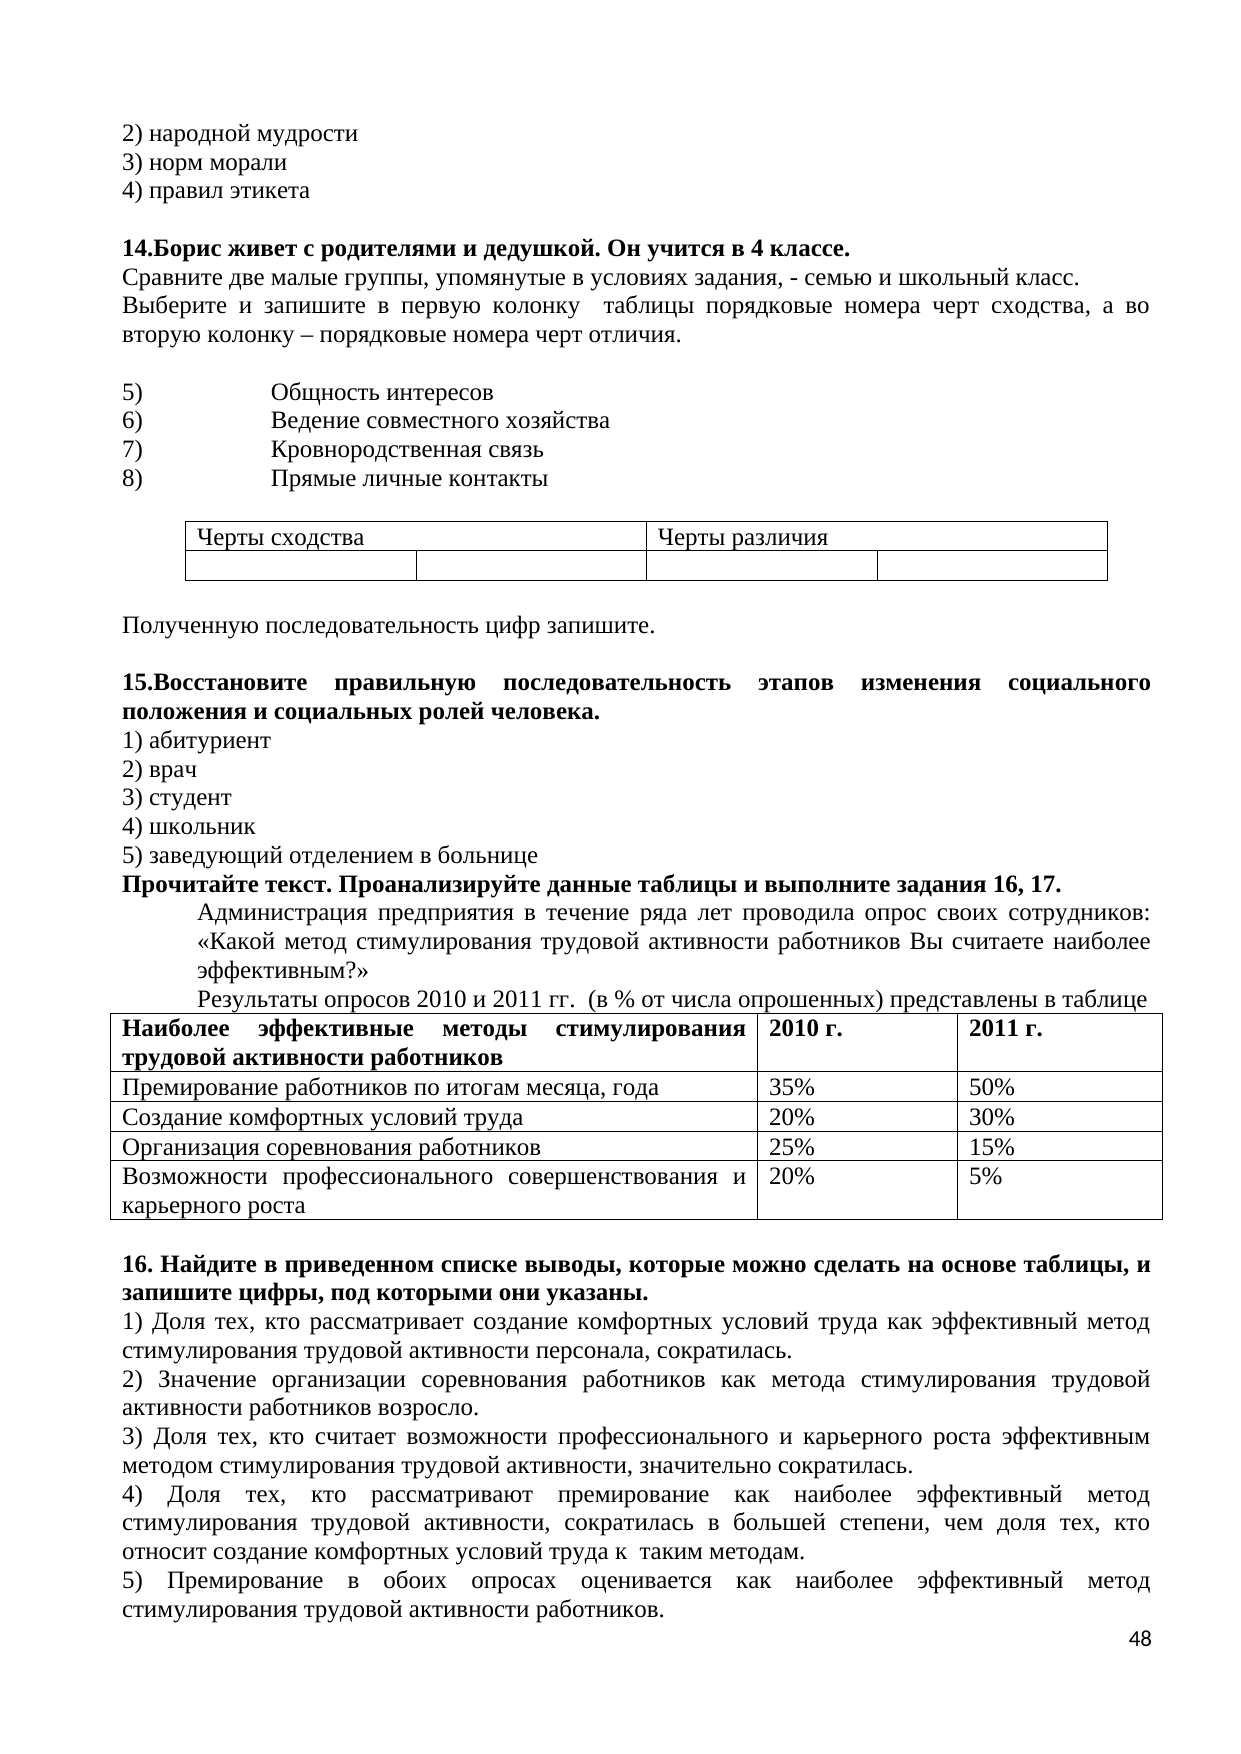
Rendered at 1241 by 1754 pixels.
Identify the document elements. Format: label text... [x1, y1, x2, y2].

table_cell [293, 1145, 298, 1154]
list 2) Значение организации соревнования работников как метода стимулирования трудовой активности работников возросло. [122, 1364, 1152, 1421]
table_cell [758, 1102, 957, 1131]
list 2) врач [122, 754, 1152, 782]
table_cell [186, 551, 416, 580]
list 4) Доля тех, кто рассматривают премирование как наиболее эффективный метод стимулирования трудовой активности, сократилась в большей степени, чем доля тех, кто относит создание комфортных условий труда к таким методам. [122, 1479, 1152, 1565]
list Администрация предприятия в течение ряда лет проводила опрос своих сотрудников: «Какой метод стимулирования трудовой активности работников Вы считаете наиболее эффективным?» [197, 897, 1152, 984]
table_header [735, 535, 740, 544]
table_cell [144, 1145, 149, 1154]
list Общность интересов [122, 377, 1152, 406]
list 16. Найдите в приведенном списке выводы, которые можно сделать на основе таблицы, и запишите цифры, под которыми они указаны. [122, 1249, 1152, 1306]
text 4) правил этикета [122, 176, 1152, 204]
list 5) заведующий отделением в больнице [122, 840, 1152, 869]
text 2) народной мудрости [122, 118, 1152, 147]
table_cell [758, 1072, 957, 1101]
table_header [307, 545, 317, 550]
list Результаты опросов 2010 и 2011 гг. (в % от числа опрошенных) представлены в таблице [197, 984, 1152, 1012]
list 3) студент [122, 782, 1152, 811]
list 3) Доля тех, кто считает возможности профессионального и карьерного роста эффективным методом стимулирования трудовой активности, значительно сократилась. [122, 1421, 1152, 1479]
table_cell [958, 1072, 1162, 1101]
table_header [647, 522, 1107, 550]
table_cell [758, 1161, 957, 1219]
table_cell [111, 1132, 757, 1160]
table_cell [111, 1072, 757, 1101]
list 14.Борис живет с родителями и дедушкой. Он учится в 4 классе. [122, 233, 1152, 262]
list Выберите и запишите в первую колонку таблицы порядковые номера черт сходства, а во вторую колонку – порядковые номера черт отличия. [122, 291, 1152, 348]
list Ведение совместного хозяйства [122, 406, 1152, 434]
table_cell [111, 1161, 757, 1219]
list 1) абитуриент [122, 725, 1152, 754]
list Сравните две малые группы, упомянутые в условиях задания, - семью и школьный класс. [122, 262, 1152, 291]
list 5) Премирование в обоих опросах оценивается как наиболее эффективный метод стимулирования трудовой активности работников. [122, 1565, 1152, 1622]
list Кровнородственная связь [122, 434, 1152, 463]
list Прямые личные контакты [122, 463, 1152, 492]
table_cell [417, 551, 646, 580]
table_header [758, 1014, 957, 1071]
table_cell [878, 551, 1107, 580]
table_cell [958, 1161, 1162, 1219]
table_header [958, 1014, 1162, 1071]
list 15.Восстановите правильную последовательность этапов изменения социального положения и социальных ролей человека. [122, 667, 1152, 725]
list Полученную последовательность цифр запишите. [122, 610, 1152, 639]
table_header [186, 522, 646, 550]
text 3) норм морали [122, 147, 1152, 176]
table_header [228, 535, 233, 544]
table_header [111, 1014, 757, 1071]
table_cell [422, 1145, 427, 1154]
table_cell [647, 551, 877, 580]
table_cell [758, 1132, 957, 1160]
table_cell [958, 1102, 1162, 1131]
list 4) школьник [122, 811, 1152, 840]
list 1) Доля тех, кто рассматривает создание комфортных условий труда как эффективный метод стимулирования трудовой активности персонала, сократилась. [122, 1306, 1152, 1364]
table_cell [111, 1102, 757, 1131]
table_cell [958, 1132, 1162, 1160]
list Прочитайте текст. Проанализируйте данные таблицы и выполните задания 16, 17. [122, 869, 1152, 897]
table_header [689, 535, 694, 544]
